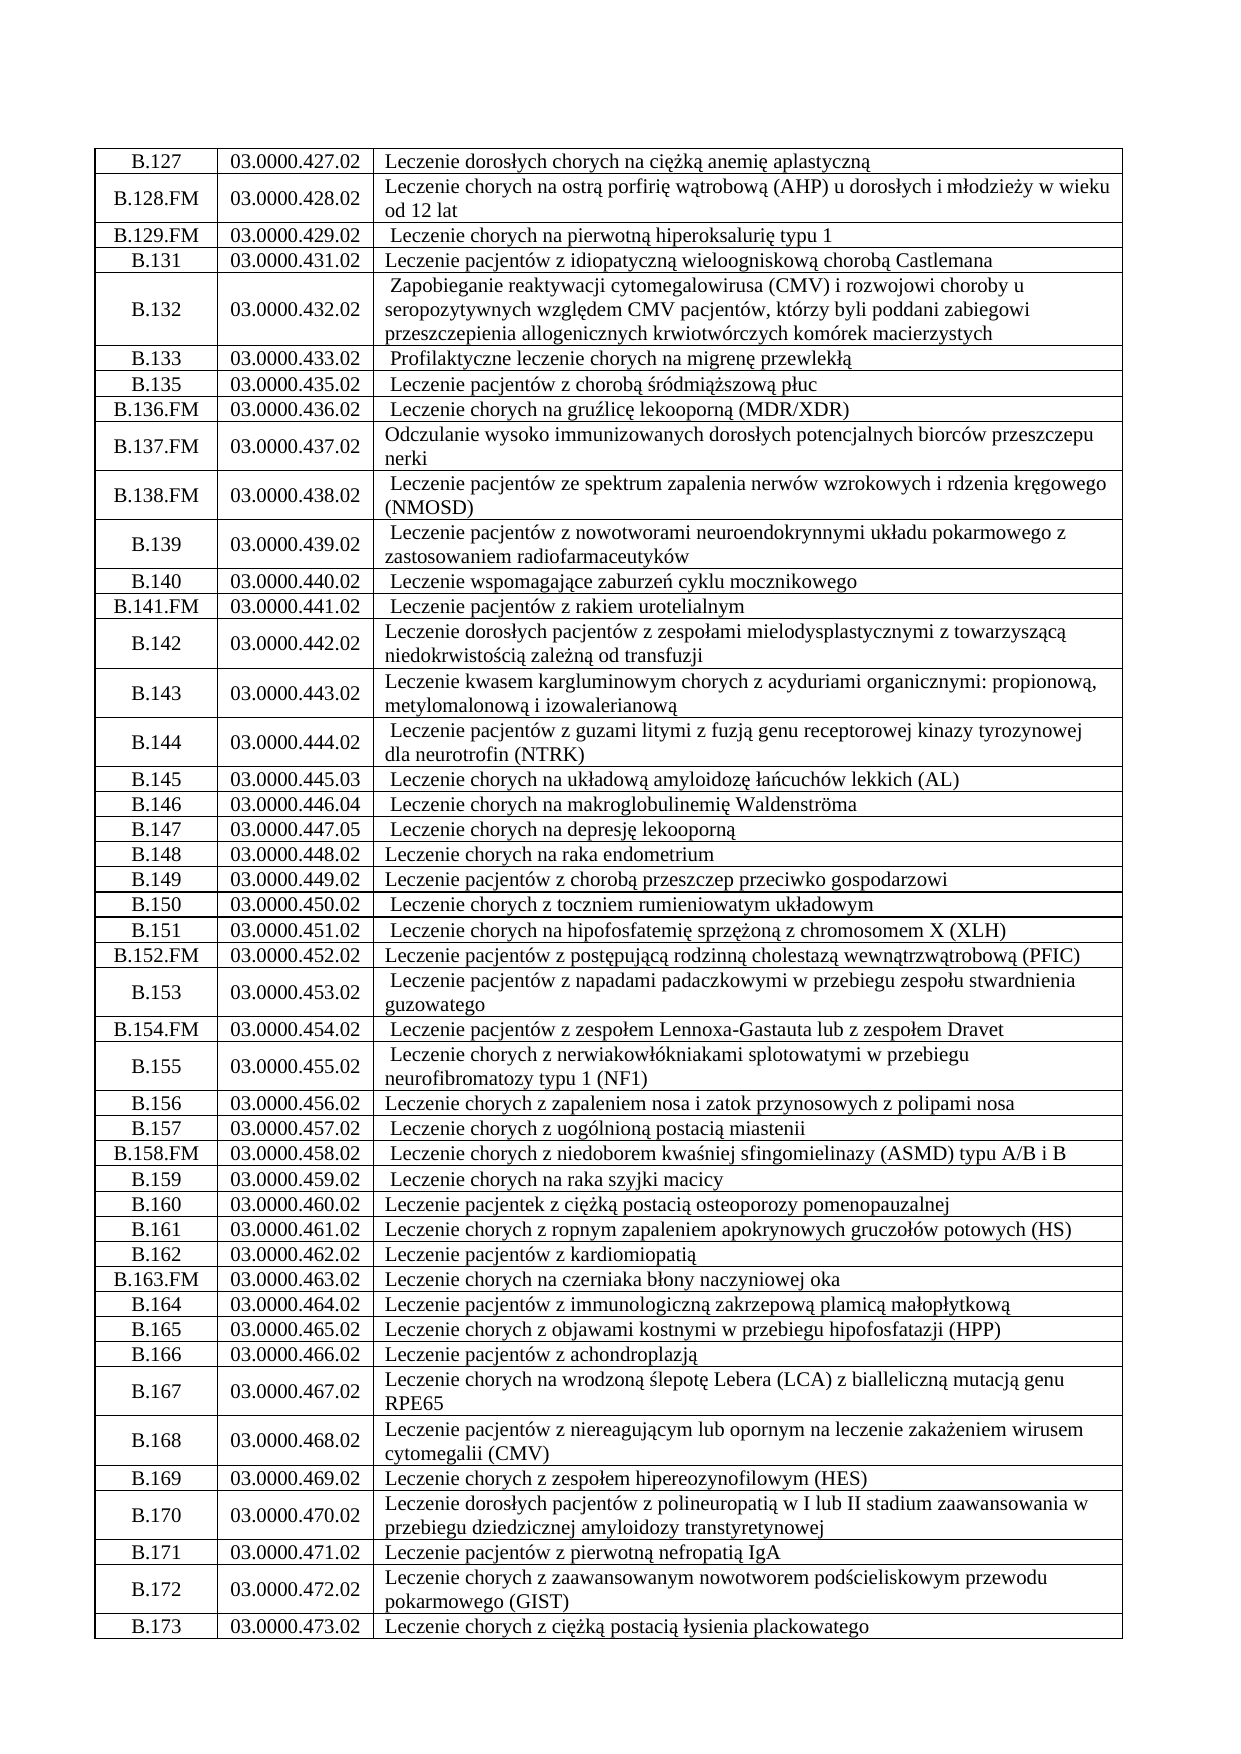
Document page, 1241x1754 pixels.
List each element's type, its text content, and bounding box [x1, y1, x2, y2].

table_cell 03.0000.466.02 [218, 1342, 373, 1366]
table_cell Leczenie chorych na makroglobulinemię Waldenströma [374, 792, 1122, 816]
table_cell Leczenie pacjentów z napadami padaczkowymi w przebiegu zespołu stwardnienia guzowatego [374, 968, 1122, 1016]
table_cell 03.0000.459.02 [218, 1166, 373, 1191]
table_cell B.138.FM [96, 471, 217, 519]
table_cell Leczenie chorych z toczniem rumieniowatym układowym [374, 893, 1122, 916]
table_cell B.173 [96, 1614, 217, 1638]
table_cell 03.0000.472.02 [218, 1565, 373, 1613]
table_cell 03.0000.460.02 [218, 1192, 373, 1216]
table_cell 03.0000.437.02 [218, 422, 373, 470]
table_cell B.162 [96, 1242, 217, 1266]
table_cell B.164 [96, 1292, 217, 1316]
table_cell Leczenie pacjentów z zespołem Lennoxa-Gastauta lub z zespołem Dravet [374, 1017, 1122, 1041]
table_cell Leczenie chorych na raka szyjki macicy [374, 1166, 1122, 1191]
table_cell Leczenie pacjentów z chorobą przeszczep przeciwko gospodarzowi [374, 867, 1122, 891]
table_cell B.146 [96, 792, 217, 816]
table_cell B.133 [96, 346, 217, 370]
table_cell 03.0000.469.02 [218, 1466, 373, 1490]
table_cell Leczenie chorych na układową amyloidozę łańcuchów lekkich (AL) [374, 767, 1122, 791]
table_cell Leczenie dorosłych chorych na ciężką anemię aplastyczną [374, 149, 1122, 173]
table_cell Leczenie chorych na pierwotną hiperoksalurię typu 1 [374, 223, 1122, 247]
table_cell Odczulanie wysoko immunizowanych dorosłych potencjalnych biorców przeszczepu nerki [374, 422, 1122, 470]
table_cell Leczenie chorych z objawami kostnymi w przebiegu hipofosfatazji (HPP) [374, 1317, 1122, 1341]
table_cell Leczenie chorych z nerwiakowłókniakami splotowatymi w przebiegu neurofibromatozy typu 1 (NF1) [374, 1042, 1122, 1090]
table_cell Leczenie chorych na ostrą porfirię wątrobową (AHP) u dorosłych i młodzieży w wieku od 12 lat [374, 174, 1122, 222]
table_cell B.135 [96, 371, 217, 396]
table_cell B.127 [96, 149, 217, 173]
table_cell Profilaktyczne leczenie chorych na migrenę przewlekłą [374, 346, 1122, 370]
table_cell 03.0000.457.02 [218, 1116, 373, 1140]
table_cell Leczenie chorych z zaawansowanym nowotworem podścieliskowym przewodu pokarmowego (GIST) [374, 1565, 1122, 1613]
table_cell B.160 [96, 1192, 217, 1216]
table_cell Leczenie dorosłych pacjentów z polineuropatią w I lub II stadium zaawansowania w przebiegu dziedzicznej amyloidozy transtyretynowej [374, 1491, 1122, 1539]
table_cell B.131 [96, 248, 217, 272]
table_cell 03.0000.427.02 [218, 149, 373, 173]
table_cell 03.0000.446.04 [218, 792, 373, 816]
table_cell B.155 [96, 1042, 217, 1090]
table_cell 03.0000.431.02 [218, 248, 373, 272]
table_cell 03.0000.442.02 [218, 619, 373, 667]
table_cell B.144 [96, 718, 217, 766]
table_cell B.156 [96, 1091, 217, 1115]
table_cell 03.0000.468.02 [218, 1416, 373, 1464]
table_cell B.171 [96, 1540, 217, 1564]
table_cell 03.0000.433.02 [218, 346, 373, 370]
table_cell 03.0000.454.02 [218, 1017, 373, 1041]
table_cell B.163.FM [96, 1267, 217, 1291]
table_cell B.153 [96, 968, 217, 1016]
table_cell Leczenie pacjentów z chorobą śródmiąższową płuc [374, 371, 1122, 396]
table_cell B.147 [96, 817, 217, 841]
table_cell 03.0000.448.02 [218, 842, 373, 866]
table_cell B.158.FM [96, 1141, 217, 1165]
table_cell 03.0000.461.02 [218, 1217, 373, 1241]
table_cell Leczenie pacjentów z rakiem urotelialnym [374, 594, 1122, 618]
table_cell 03.0000.463.02 [218, 1267, 373, 1291]
table_cell 03.0000.445.03 [218, 767, 373, 791]
table_cell Leczenie chorych z niedoborem kwaśniej sfingomielinazy (ASMD) typu A/B i B [374, 1141, 1122, 1165]
table_cell B.152.FM [96, 943, 217, 967]
table_cell 03.0000.449.02 [218, 867, 373, 891]
table_cell Leczenie chorych z zespołem hipereozynofilowym (HES) [374, 1466, 1122, 1490]
table_cell Leczenie pacjentek z ciężką postacią osteoporozy pomenopauzalnej [374, 1192, 1122, 1216]
table_cell Leczenie pacjentów z guzami litymi z fuzją genu receptorowej kinazy tyrozynowej dla neurotrofin (NTRK) [374, 718, 1122, 766]
table_cell B.142 [96, 619, 217, 667]
table_cell 03.0000.444.02 [218, 718, 373, 766]
table_cell B.132 [96, 273, 217, 345]
table_cell Leczenie pacjentów z achondroplazją [374, 1342, 1122, 1366]
table_cell 03.0000.438.02 [218, 471, 373, 519]
table_cell Leczenie chorych z zapaleniem nosa i zatok przynosowych z polipami nosa [374, 1091, 1122, 1115]
table_cell B.136.FM [96, 397, 217, 421]
table_cell 03.0000.440.02 [218, 569, 373, 593]
table_cell 03.0000.462.02 [218, 1242, 373, 1266]
table_cell Leczenie pacjentów z postępującą rodzinną cholestazą wewnątrzwątrobową (PFIC) [374, 943, 1122, 967]
table_cell Leczenie pacjentów z niereagującym lub opornym na leczenie zakażeniem wirusem cytomegalii (CMV) [374, 1416, 1122, 1464]
table_cell 03.0000.471.02 [218, 1540, 373, 1564]
table_cell B.148 [96, 842, 217, 866]
table_cell B.168 [96, 1416, 217, 1464]
table_cell B.167 [96, 1367, 217, 1415]
table_cell 03.0000.447.05 [218, 817, 373, 841]
table_cell 03.0000.441.02 [218, 594, 373, 618]
table_cell Leczenie pacjentów z kardiomiopatią [374, 1242, 1122, 1266]
table_cell 03.0000.428.02 [218, 174, 373, 222]
table_cell Leczenie chorych na gruźlicę lekooporną (MDR/XDR) [374, 397, 1122, 421]
table_cell B.166 [96, 1342, 217, 1366]
table_cell 03.0000.435.02 [218, 371, 373, 396]
table_cell B.139 [96, 520, 217, 568]
table_cell Leczenie chorych z ciężką postacią łysienia plackowatego [374, 1614, 1122, 1638]
table_cell 03.0000.473.02 [218, 1614, 373, 1638]
table_cell Leczenie pacjentów ze spektrum zapalenia nerwów wzrokowych i rdzenia kręgowego (NMOSD) [374, 471, 1122, 519]
table_cell 03.0000.432.02 [218, 273, 373, 345]
table_cell Leczenie kwasem kargluminowym chorych z acyduriami organicznymi: propionową, metylomalonową i izowalerianową [374, 669, 1122, 717]
table_cell 03.0000.443.02 [218, 669, 373, 717]
table_cell Leczenie chorych na wrodzoną ślepotę Lebera (LCA) z bialleliczną mutacją genu RPE65 [374, 1367, 1122, 1415]
table_cell B.137.FM [96, 422, 217, 470]
table_cell Leczenie chorych z uogólnioną postacią miastenii [374, 1116, 1122, 1140]
table_cell Leczenie pacjentów z idiopatyczną wieloogniskową chorobą Castlemana [374, 248, 1122, 272]
table_cell 03.0000.451.02 [218, 918, 373, 942]
table_cell Zapobieganie reaktywacji cytomegalowirusa (CMV) i rozwojowi choroby u seropozytywnych względem CMV pacjentów, którzy byli poddani zabiegowi przeszczepienia allogenicznych krwiotwórczych komórek macierzystych [374, 273, 1122, 345]
table_cell B.161 [96, 1217, 217, 1241]
table_cell 03.0000.452.02 [218, 943, 373, 967]
table_cell B.141.FM [96, 594, 217, 618]
table_cell B.143 [96, 669, 217, 717]
table_cell 03.0000.455.02 [218, 1042, 373, 1090]
table_cell B.154.FM [96, 1017, 217, 1041]
table_cell 03.0000.467.02 [218, 1367, 373, 1415]
table_cell B.128.FM [96, 174, 217, 222]
table_cell Leczenie dorosłych pacjentów z zespołami mielodysplastycznymi z towarzyszącą niedokrwistością zależną od transfuzji [374, 619, 1122, 667]
table_cell 03.0000.450.02 [218, 893, 373, 916]
table_cell 03.0000.429.02 [218, 223, 373, 247]
table_cell 03.0000.436.02 [218, 397, 373, 421]
table_cell B.159 [96, 1166, 217, 1191]
table_cell B.151 [96, 918, 217, 942]
table_cell 03.0000.453.02 [218, 968, 373, 1016]
table_cell Leczenie chorych na depresję lekooporną [374, 817, 1122, 841]
table_cell 03.0000.465.02 [218, 1317, 373, 1341]
table_cell B.145 [96, 767, 217, 791]
table_cell B.165 [96, 1317, 217, 1341]
table_cell 03.0000.439.02 [218, 520, 373, 568]
table_cell B.140 [96, 569, 217, 593]
table_cell B.169 [96, 1466, 217, 1490]
table_cell Leczenie pacjentów z nowotworami neuroendokrynnymi układu pokarmowego z zastosowaniem radiofarmaceutyków [374, 520, 1122, 568]
table_cell B.129.FM [96, 223, 217, 247]
table_cell B.150 [96, 893, 217, 916]
table_cell B.149 [96, 867, 217, 891]
table_cell 03.0000.458.02 [218, 1141, 373, 1165]
table_cell Leczenie wspomagające zaburzeń cyklu mocznikowego [374, 569, 1122, 593]
table_cell Leczenie pacjentów z pierwotną nefropatią IgA [374, 1540, 1122, 1564]
table_cell Leczenie pacjentów z immunologiczną zakrzepową plamicą małopłytkową [374, 1292, 1122, 1316]
table_cell 03.0000.456.02 [218, 1091, 373, 1115]
table_cell B.157 [96, 1116, 217, 1140]
table_cell B.172 [96, 1565, 217, 1613]
table_cell Leczenie chorych na hipofosfatemię sprzężoną z chromosomem X (XLH) [374, 918, 1122, 942]
table_cell Leczenie chorych na czerniaka błony naczyniowej oka [374, 1267, 1122, 1291]
table_cell 03.0000.464.02 [218, 1292, 373, 1316]
table_cell Leczenie chorych z ropnym zapaleniem apokrynowych gruczołów potowych (HS) [374, 1217, 1122, 1241]
table_cell Leczenie chorych na raka endometrium [374, 842, 1122, 866]
table_cell 03.0000.470.02 [218, 1491, 373, 1539]
table_cell B.170 [96, 1491, 217, 1539]
